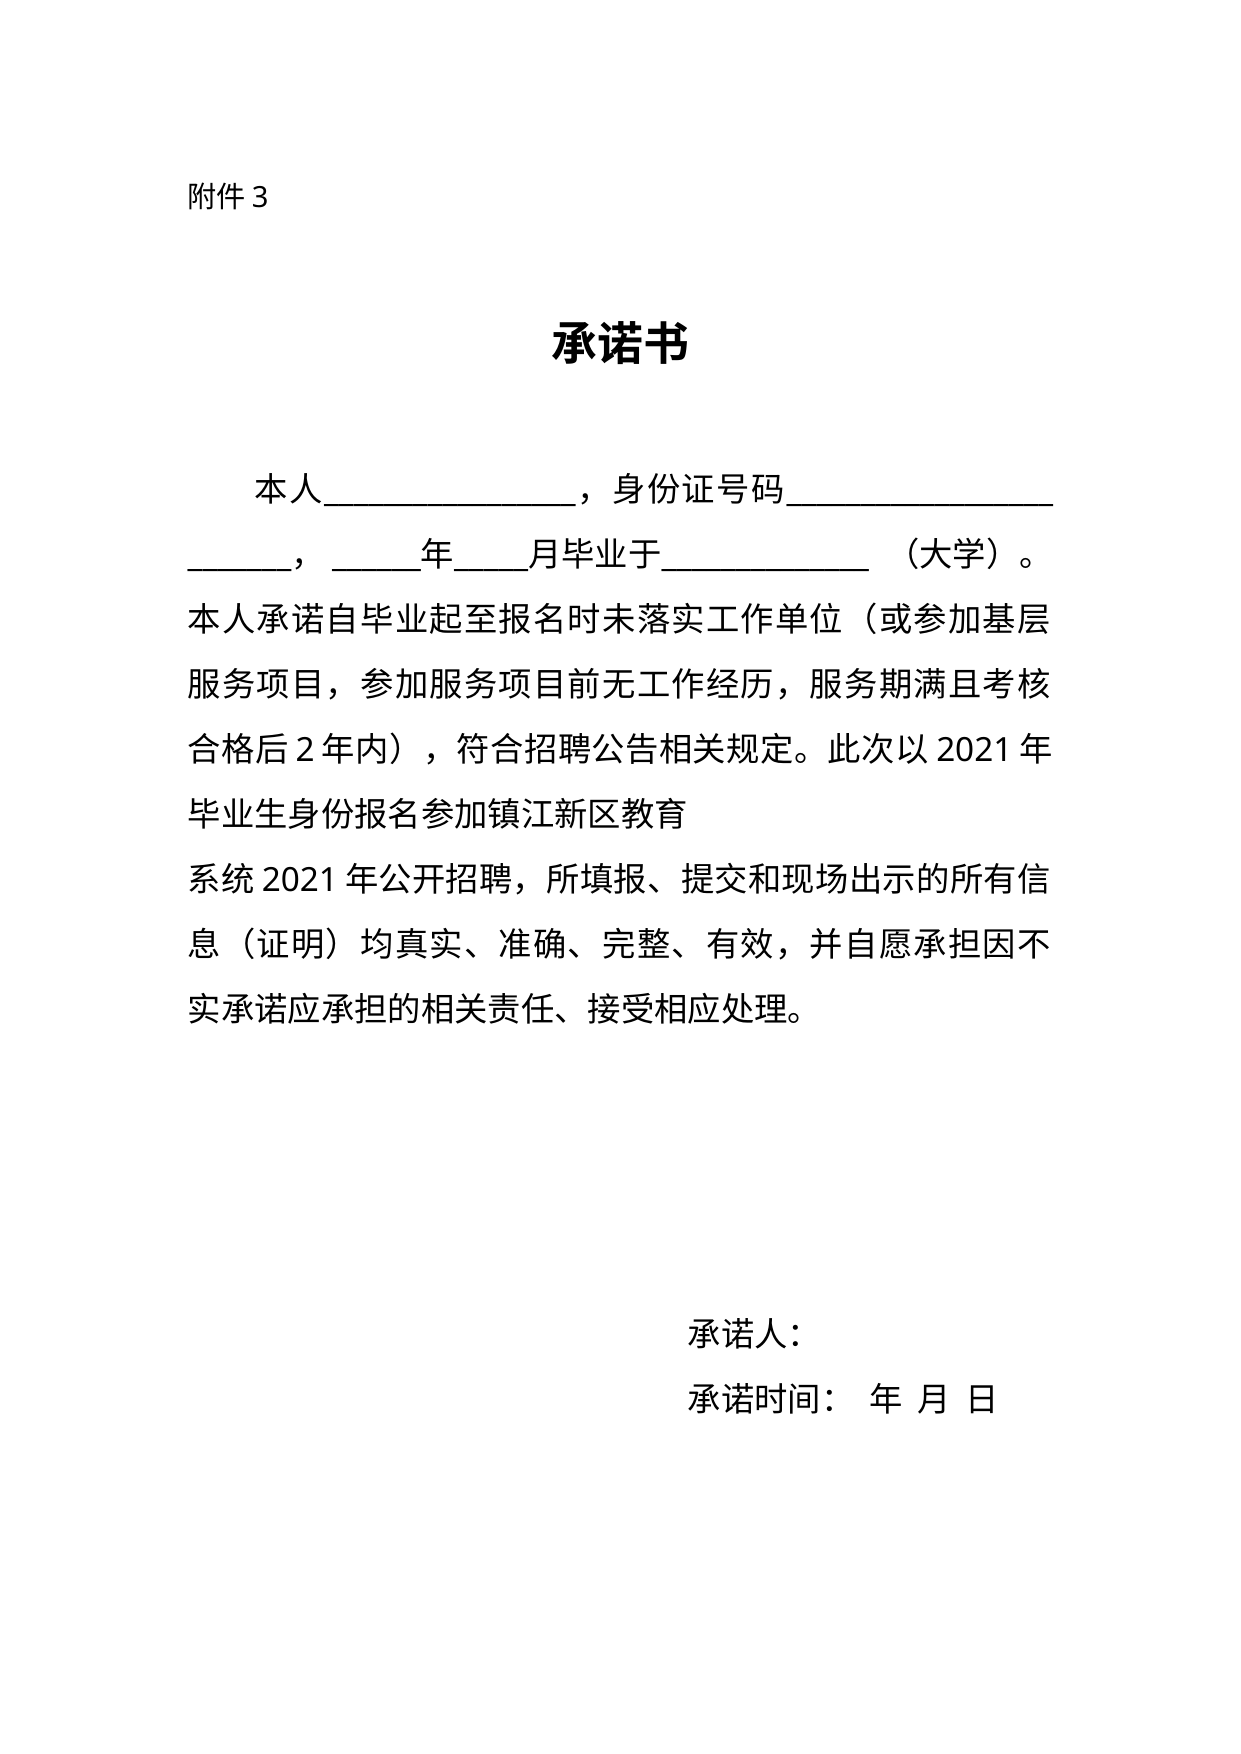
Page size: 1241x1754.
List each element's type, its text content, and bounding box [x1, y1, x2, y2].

text 承诺书 [187, 292, 1053, 389]
text 承诺时间： 年 月 日 [187, 1364, 1053, 1429]
text 附件3 [187, 162, 1053, 227]
text 本人_________________，身份证号码_________________________， ______年_____月毕业于______________ （大学）。本人承诺自毕业起至报名时未落实工作单位（或参加基层服务项目，参加服务项目前无工作经历，服务期满且考核合格后2年内），符合招聘公告相关规定。此次以2021年毕业生身份报名参加镇江新区教育 [187, 454, 1053, 844]
text 承诺人： [187, 1299, 1053, 1364]
text 系统2021年公开招聘，所填报、提交和现场出示的所有信息（证明）均真实、准确、完整、有效，并自愿承担因不实承诺应承担的相关责任、接受相应处理。 [187, 844, 1053, 1039]
